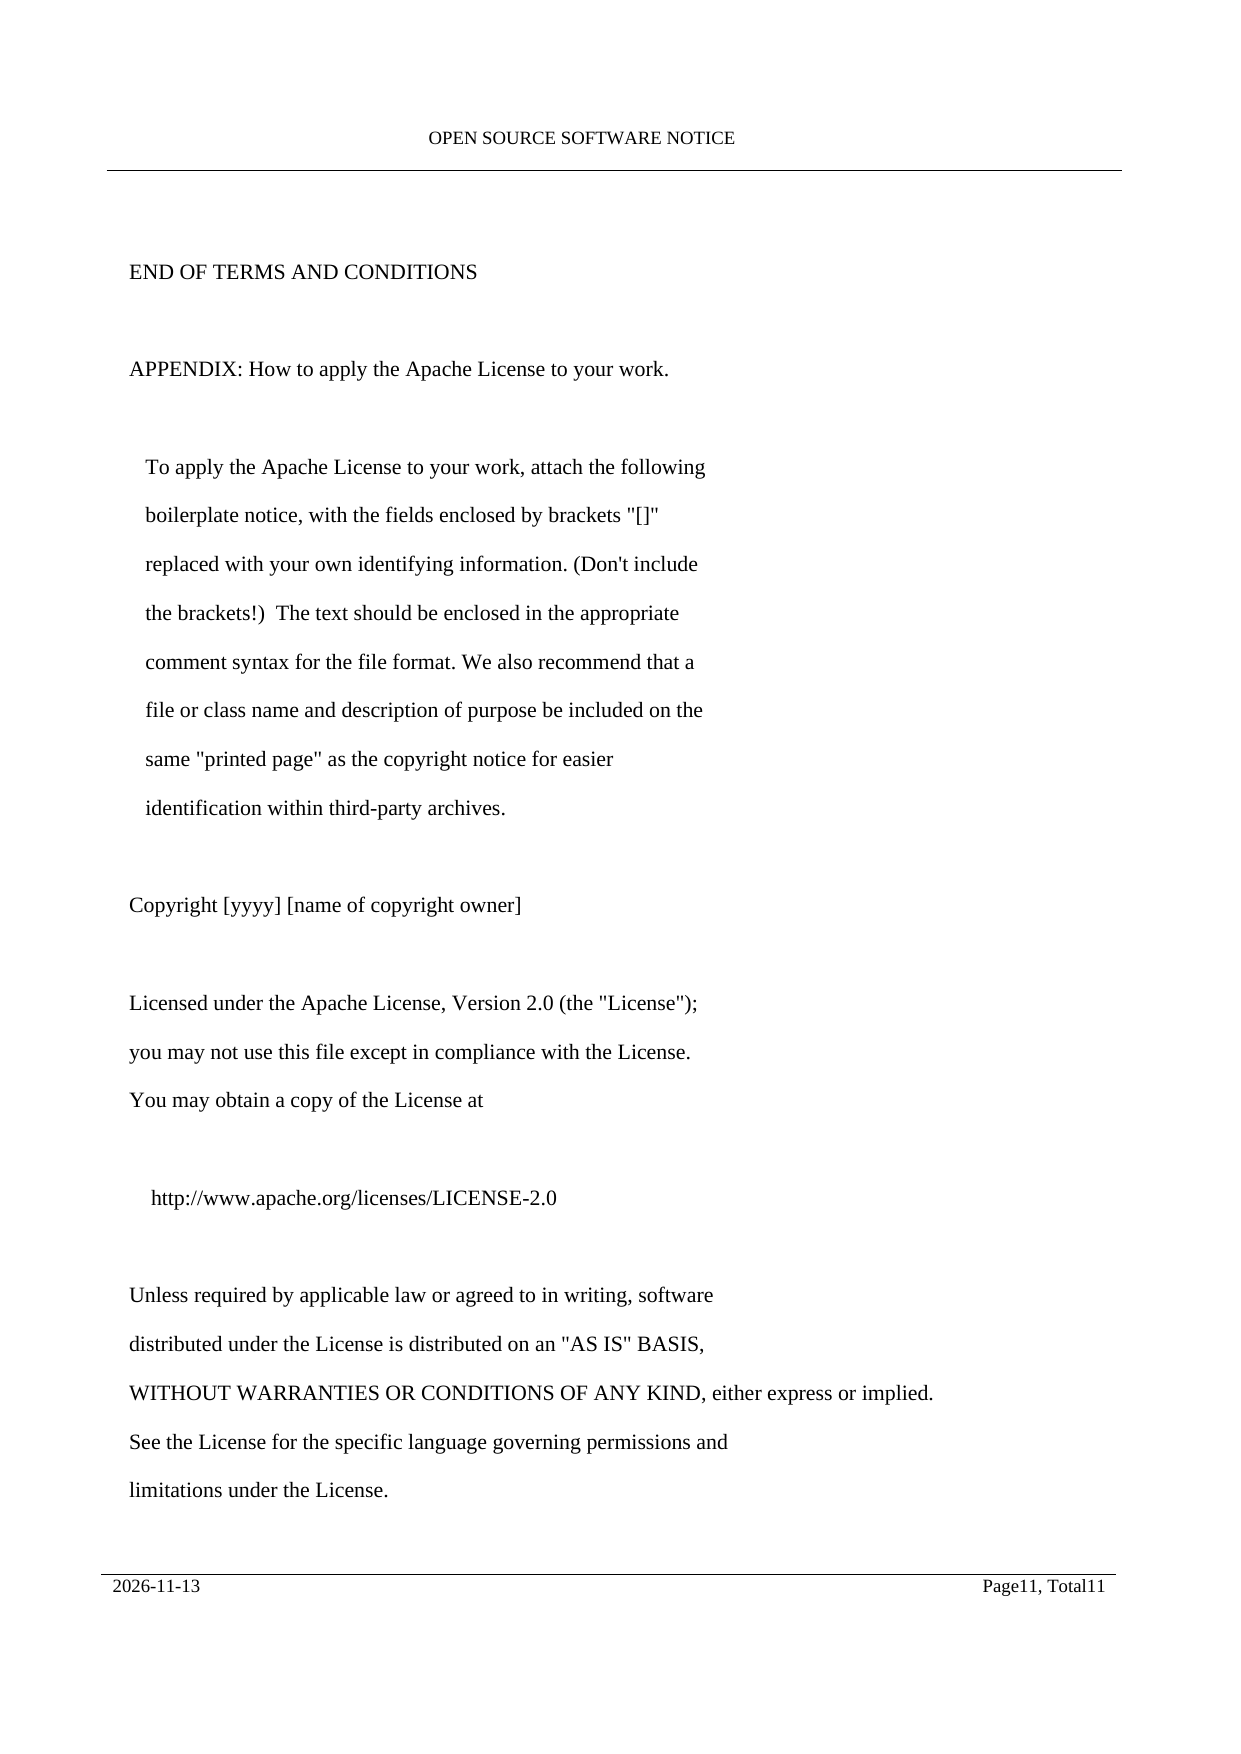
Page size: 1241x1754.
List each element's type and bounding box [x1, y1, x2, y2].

text [112, 206, 1128, 1506]
